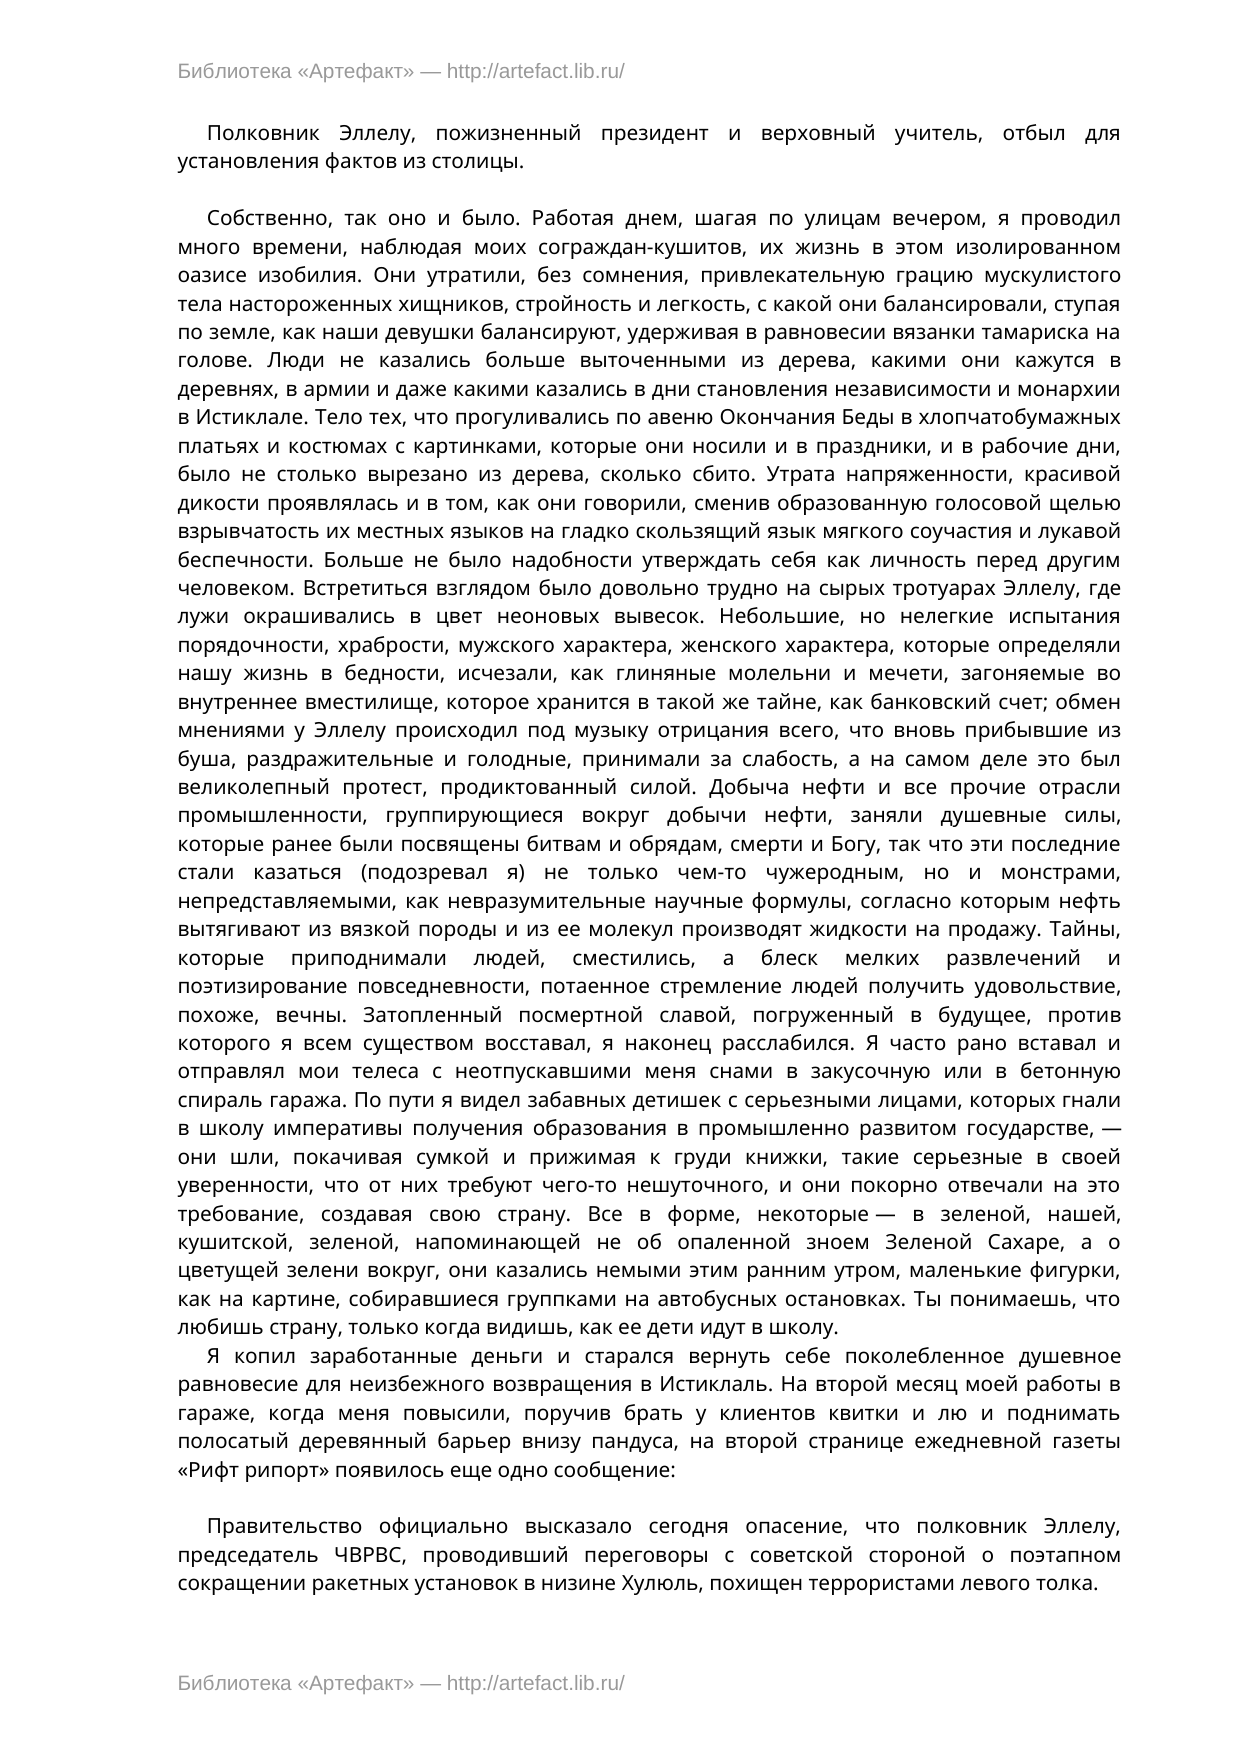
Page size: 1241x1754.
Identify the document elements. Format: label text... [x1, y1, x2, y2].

text Полковник Эллелу, пожизненный президент и верховный учитель, отбыл для установления фактов из столицы. [177, 118, 1122, 175]
text Собственно, так оно и было. Работая днем, шагая по улицам вечером, я проводил много времени, наблюдая моих сограждан-кушитов, их жизнь в этом изолированном оазисе изобилия. Они утратили, без сомнения, привлекательную грацию мускулистого тела настороженных хищников, стройность и легкость, с какой они балансировали, ступая по земле, как наши девушки балансируют, удерживая в равновесии вязанки тамариска на голове. Люди не казались больше выточенными из дерева, какими они кажутся в деревнях, в армии и даже какими казались в дни становления независимости и монархии в Истиклале. Тело тех, что прогуливались по авеню Окончания Беды в хлопчатобумажных платьях и костюмах с картинками, которые они носили и в праздники, и в рабочие дни, было не столько вырезано из дерева, сколько сбито. Утрата напряженности, красивой дикости проявлялась и в том, как они говорили, сменив образованную голосовой щелью взрывчатость их местных языков на гладко скользящий язык мягкого соучастия и лукавой беспечности. Больше не было надобности утверждать себя как личность перед другим человеком. Встретиться взглядом было довольно трудно на сырых тротуарах Эллелу, где лужи окрашивались в цвет неоновых вывесок. Небольшие, но нелегкие испытания порядочности, храбрости, мужского характера, женского характера, которые определяли нашу жизнь в бедности, исчезали, как глиняные молельни и мечети, загоняемые во внутреннее вместилище, которое хранится в такой же тайне, как банковский счет; обмен мнениями у Эллелу происходил под музыку отрицания всего, что вновь прибывшие из буша, раздражительные и голодные, принимали за слабость, а на самом деле это был великолепный протест, продиктованный силой. Добыча нефти и все прочие отрасли промышленности, группирующиеся вокруг добычи нефти, заняли душевные силы, которые ранее были посвящены битвам и обрядам, смерти и Богу, так что эти последние стали казаться (подозревал я) не только чем-то чужеродным, но и монстрами, непредставляемыми, как невразумительные научные формулы, согласно которым нефть вытягивают из вязкой породы и из ее молекул производят жидкости на продажу. Тайны, которые приподнимали людей, сместились, а блеск мелких развлечений и поэтизирование повседневности, потаенное стремление людей получить удовольствие, похоже, вечны. Затопленный посмертной славой, погруженный в будущее, против которого я всем существом восставал, я наконец расслабился. Я часто рано вставал и отправлял мои телеса с неотпускавшими меня снами в закусочную или в бетонную спираль гаража. По пути я видел забавных детишек с серьезными лицами, которых гнали в школу императивы получения образования в промышленно развитом государстве, — они шли, покачивая сумкой и прижимая к груди книжки, такие серьезные в своей уверенности, что от них требуют чего-то нешуточного, и они покорно отвечали на это требование, создавая свою страну. Все в форме, некоторые — в зеленой, нашей, кушитской, зеленой, напоминающей не об опаленной зноем Зеленой Сахаре, а о цветущей зелени вокруг, они казались немыми этим ранним утром, маленькие фигурки, как на картине, собиравшиеся группками на автобусных остановках. Ты понимаешь, что любишь страну, только когда видишь, как ее дети идут в школу. [177, 203, 1122, 1341]
text Я копил заработанные деньги и старался вернуть себе поколебленное душевное равновесие для неизбежного возвращения в Истиклаль. На второй месяц моей работы в гараже, когда меня повысили, поручив брать у клиентов квитки и лю и поднимать полосатый деревянный барьер внизу пандуса, на второй странице ежедневной газеты «Рифт рипорт» появилось еще одно сообщение: [177, 1341, 1122, 1483]
text Правительство официально высказало сегодня опасение, что полковник Эллелу, председатель ЧВРВС, проводивший переговоры с советской стороной о поэтапном сокращении ракетных установок в низине Хулюль, похищен террористами левого толка. [177, 1512, 1122, 1597]
